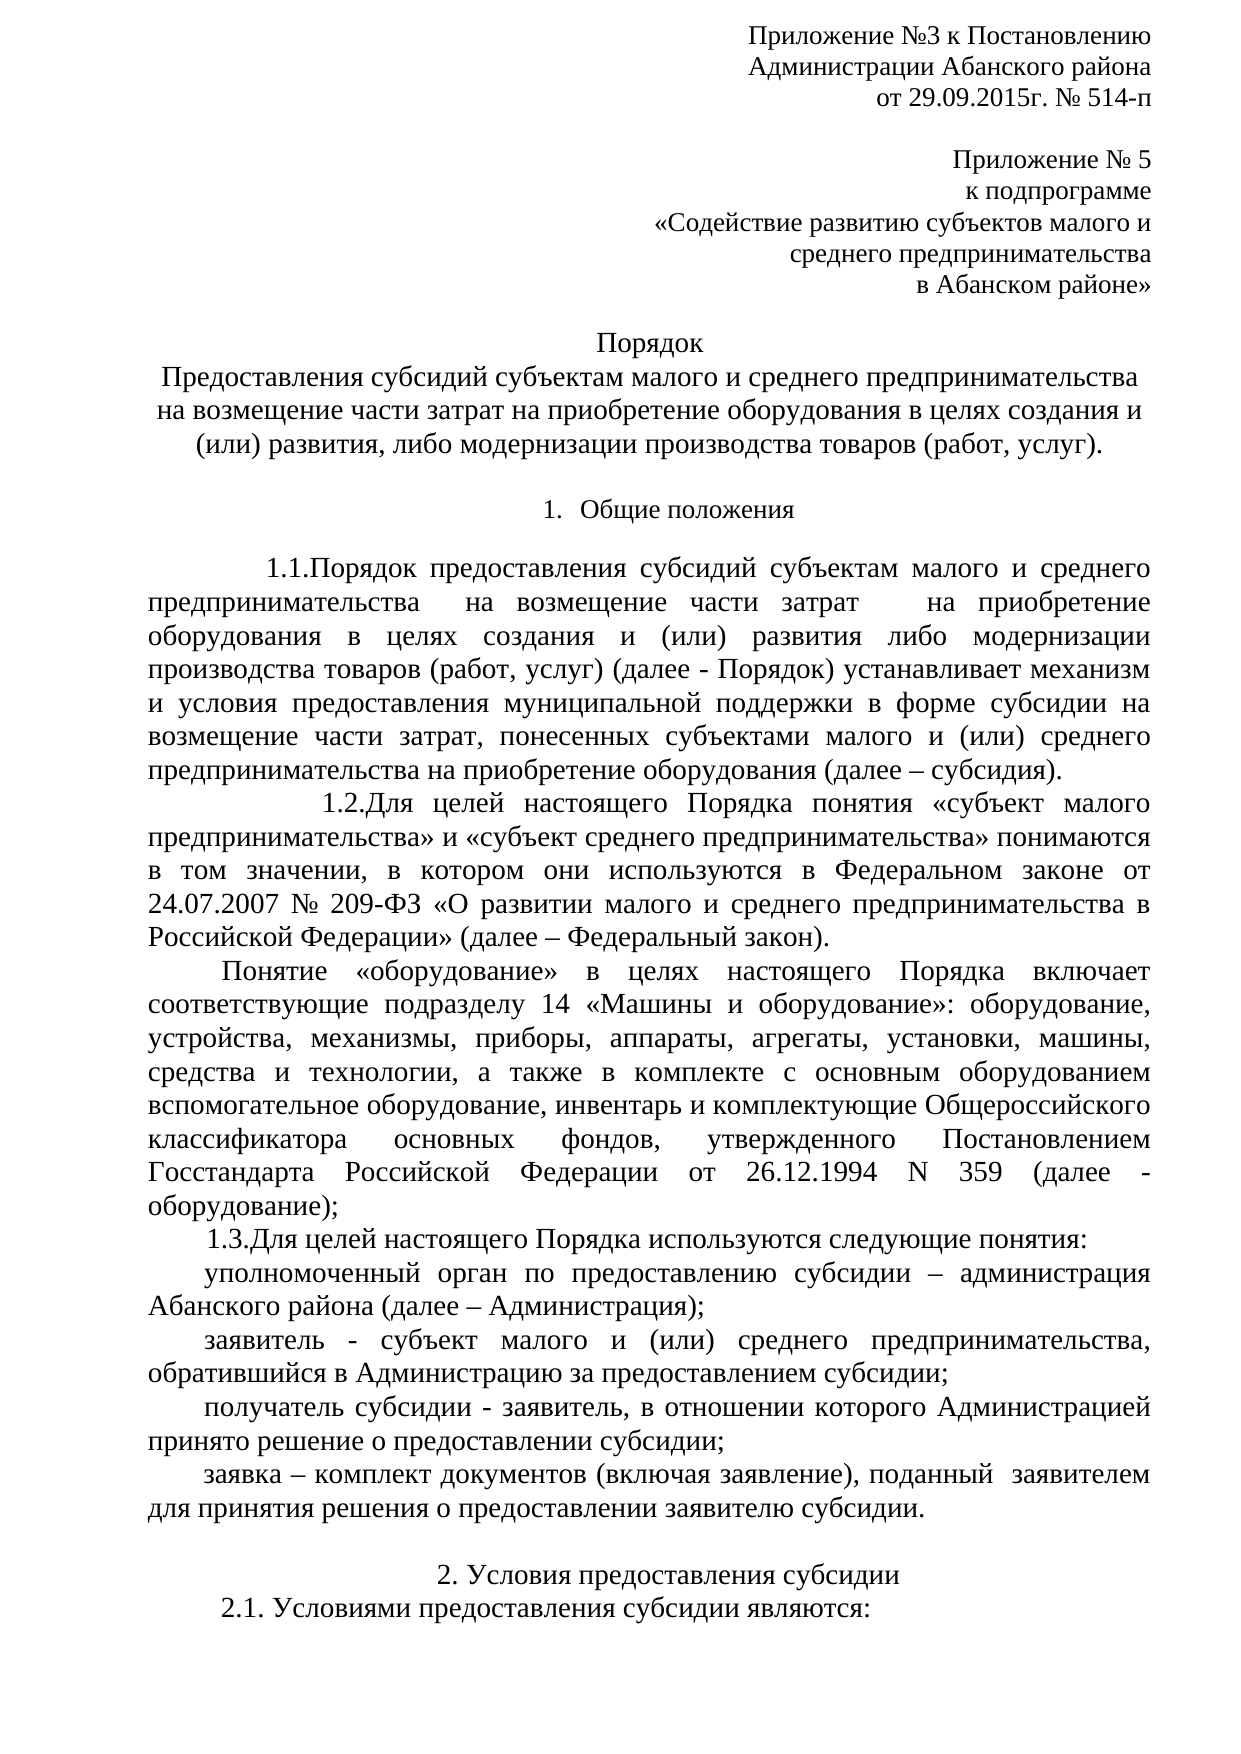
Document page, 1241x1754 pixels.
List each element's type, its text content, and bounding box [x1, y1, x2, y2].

text заявитель - субъект малого и (или) среднего предпринимательства, обратившийся в Администрацию за предоставлением субсидии; [148, 1322, 1152, 1389]
text 1.3.Для целей настоящего Порядка используются следующие понятия: [148, 1221, 1152, 1255]
text получатель субсидии - заявитель, в отношении которого Администрацией принято решение о предоставлении субсидии; [148, 1389, 1152, 1456]
text 2. Условия предоставления субсидии [185, 1557, 1152, 1590]
text уполномоченный орган по предоставлению субсидии – администрация Абанского района (далее – Администрация); [148, 1255, 1152, 1322]
text 2.1. Условиями предоставления субсидии являются: [148, 1590, 1152, 1624]
text к подпрограмме [148, 174, 1152, 206]
text «Содействие развитию субъектов малого и [148, 206, 1152, 237]
text Порядок [148, 325, 1152, 359]
text Приложение № 5 [148, 143, 1152, 174]
text 1.2.Для целей настоящего Порядка понятия «субъект малого предпринимательства» и «субъект среднего предпринимательства» понимаются в том значении, в котором они используются в Федеральном законе от 24.07.2007 № 209-ФЗ «О развитии малого и среднего предпринимательства в Российской Федерации» (далее – Федеральный закон). [148, 785, 1152, 953]
text 1.1.Порядок предоставления субсидий субъектам малого и среднего предпринимательства на возмещение части затрат на приобретение оборудования в целях создания и (или) развития либо модернизации производства товаров (работ, услуг) (далее - Порядок) устанавливает механизм и условия предоставления муниципальной поддержки в форме субсидии на возмещение части затрат, понесенных субъектами малого и (или) среднего предпринимательства на приобретение оборудования (далее – субсидия). [148, 551, 1152, 785]
text от 29.09.2015г. № 514-п [148, 81, 1152, 112]
list Общие положения [185, 493, 1152, 524]
text Приложение №3 к Постановлению Администрации Абанского района [148, 19, 1152, 81]
text Понятие «оборудование» в целях настоящего Порядка включает соответствующие подразделу 14 «Машины и оборудование»: оборудование, устройства, механизмы, приборы, аппараты, агрегаты, установки, машины, средства и технологии, а также в комплекте с основным оборудованием вспомогательное оборудование, инвентарь и комплектующие Общероссийского классификатора основных фондов, утвержденного Постановлением Госстандарта Российской Федерации от 26.12.1994 N 359 (далее - оборудование); [148, 953, 1152, 1221]
text в Абанском районе» [148, 268, 1152, 299]
text Предоставления субсидий субъектам малого и среднего предпринимательства на возмещение части затрат на приобретение оборудования в целях создания и (или) развития, либо модернизации производства товаров (работ, услуг). [148, 359, 1152, 459]
text среднего предпринимательства [148, 237, 1152, 268]
text заявка – комплект документов (включая заявление), поданный заявителем для принятия решения о предоставлении заявителю субсидии. [148, 1456, 1152, 1523]
